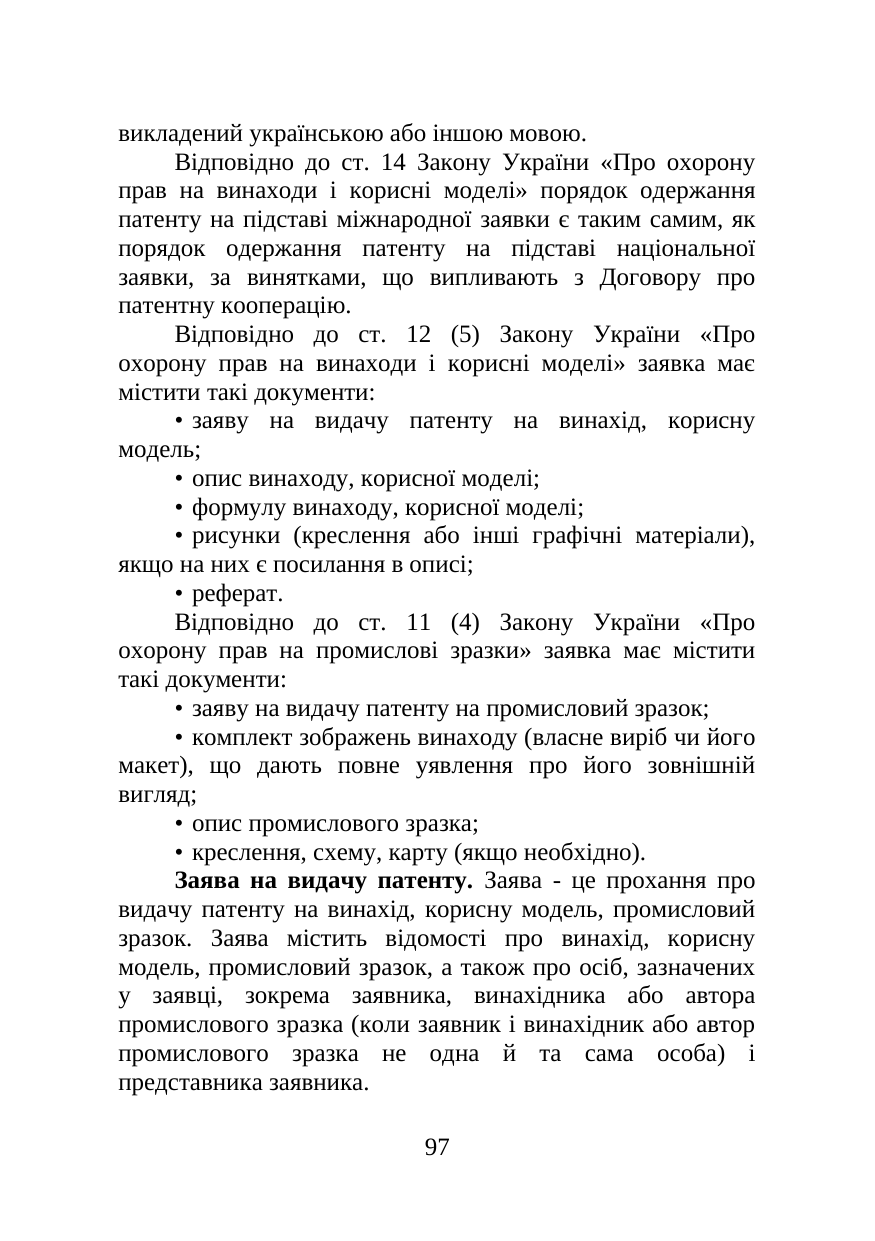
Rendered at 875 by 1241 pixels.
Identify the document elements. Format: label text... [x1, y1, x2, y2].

list заяву на видачу патенту на винахід, корисну модель; [118, 406, 756, 463]
text Відповідно до ст. 14 Закону України «Про охорону прав на винаходи і корисні моделі» порядок одержання патенту на підставі міжнародної заявки є таким самим, як порядок одержання патенту на підставі національної заявки, за винятками, що випливають з Договору про патентну кооперацію. [118, 147, 756, 319]
text Відповідно до ст. 11 (4) Закону України «Про охорону прав на промислові зразки» заявка має містити такі документи: [118, 607, 756, 693]
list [118, 118, 756, 147]
list комплект зображень винаходу (власне виріб чи його макет), що дають повне уявлення про його зовнішній вигляд; [118, 722, 756, 808]
list опис винаходу, корисної моделі; [118, 463, 756, 492]
text Заява на видачу патенту. Заява - це прохання про видачу патенту на винахід, корисну модель, промисловий зразок. Заява містить відомості про винахід, корисну модель, промисловий зразок, а також про осіб, зазначених у заявці, зокрема заявника, винахідника або автора промислового зразка (коли заявник і винахідник або автор промислового зразка не одна й та сама особа) і представника заявника. [118, 866, 756, 1096]
list реферат. [118, 578, 756, 607]
list формулу винаходу, корисної моделі; [118, 492, 756, 521]
text Відповідно до ст. 12 (5) Закону України «Про охорону прав на винаходи і корисні моделі» заявка має містити такі документи: [118, 319, 756, 406]
list опис промислового зразка; [118, 808, 756, 837]
list креслення, схему, карту (якщо необхідно). [118, 837, 756, 866]
list заяву на видачу патенту на промисловий зразок; [118, 693, 756, 722]
list рисунки (креслення або інші графічні матеріали), якщо на них є посилання в описі; [118, 521, 756, 578]
